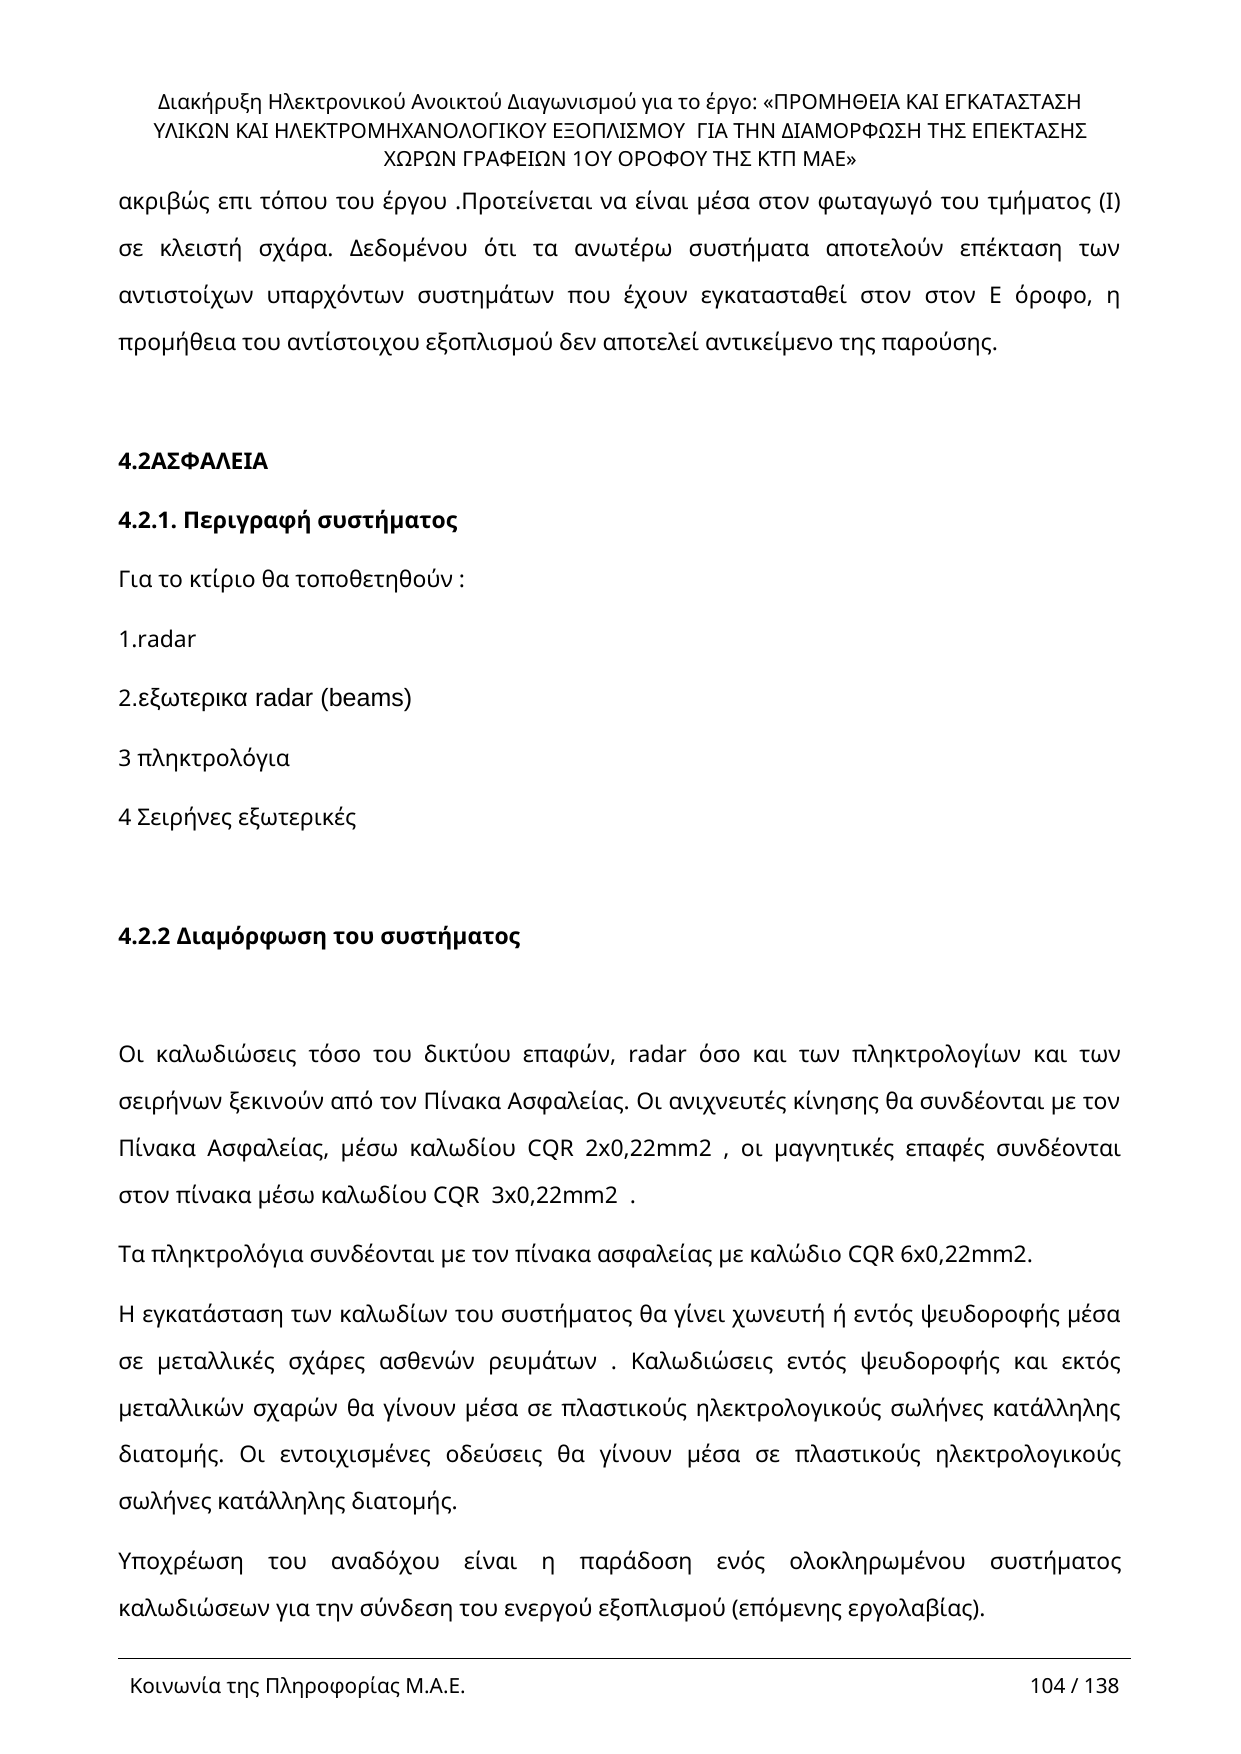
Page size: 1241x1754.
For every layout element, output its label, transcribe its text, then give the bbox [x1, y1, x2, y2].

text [118, 185, 1122, 357]
text 2.εξωτερικα radar (beams) [118, 682, 1122, 713]
text 4 Σειρήνες εξωτερικές [118, 801, 1122, 832]
text 3 πληκτρολόγια [118, 742, 1122, 773]
text Οι καλωδιώσεις τόσο του δικτύου επαφών, radar όσο και των πληκτρολογίων και των σειρήνων ξεκινούν από τον Πίνακα Ασφαλείας. Οι ανιχνευτές κίνησης θα συνδέονται με τον Πίνακα Ασφαλείας, μέσω καλωδίου CQR 2x0,22mm2 , οι μαγνητικές επαφές συνδέονται στον πίνακα μέσω καλωδίου CQR 3x0,22mm2 . [118, 1038, 1122, 1210]
text Υποχρέωση του αναδόχου είναι η παράδοση ενός ολοκληρωμένου συστήματος καλωδιώσεων για την σύνδεση του ενεργού εξοπλισμού (επόμενης εργολαβίας). [118, 1545, 1122, 1623]
text 4.2.2 Διαμόρφωση του συστήματος [118, 920, 1122, 951]
text 4.2.1. Περιγραφή συστήματος [118, 504, 1122, 535]
text 1.radar [118, 623, 1122, 654]
text Τα πληκτρολόγια συνδέονται με τον πίνακα ασφαλείας με καλώδιο CQR 6x0,22mm2. [118, 1238, 1122, 1270]
text Για το κτίριο θα τοποθετηθούν : [118, 563, 1122, 595]
text 4.2ΑΣΦΑΛΕΙΑ [118, 445, 1122, 476]
text Η εγκατάσταση των καλωδίων του συστήματος θα γίνει χωνευτή ή εντός ψευδοροφής μέσα σε μεταλλικές σχάρες ασθενών ρευμάτων . Καλωδιώσεις εντός ψευδοροφής και εκτός μεταλλικών σχαρών θα γίνουν μέσα σε πλαστικούς ηλεκτρολογικούς σωλήνες κατάλληλης διατομής. Οι εντοιχισμένες οδεύσεις θα γίνουν μέσα σε πλαστικούς ηλεκτρολογικούς σωλήνες κατάλληλης διατομής. [118, 1298, 1122, 1517]
